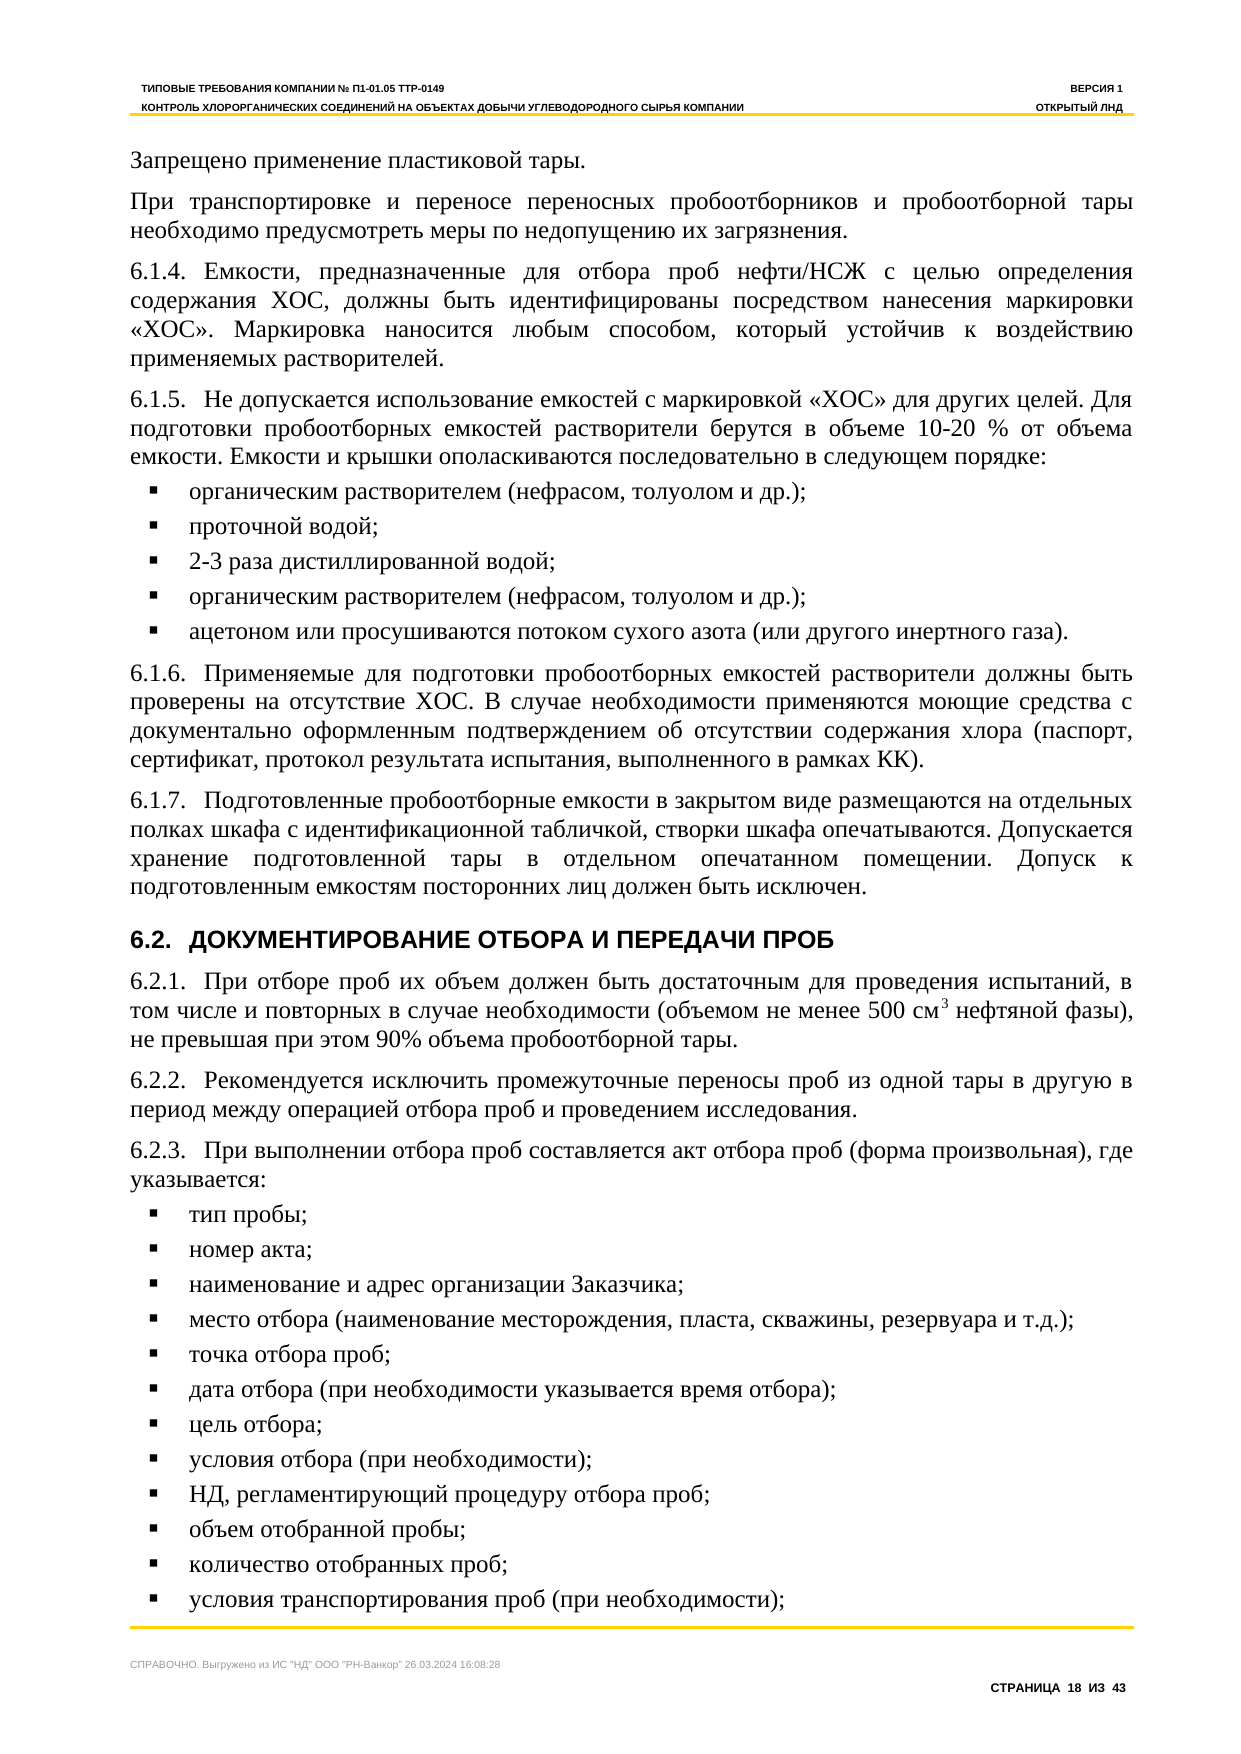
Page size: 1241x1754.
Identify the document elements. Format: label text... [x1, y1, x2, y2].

list место отбора (наименование месторождения, пласта, скважины, резервуара и т.д.); [148, 1304, 1134, 1333]
list количество отобранных проб; [148, 1549, 1134, 1578]
text При транспортировке и переносе переносных пробоотборников и пробоотборной тары необходимо предусмотреть меры по недопущению их загрязнения. [130, 186, 1134, 244]
list дата отбора (при необходимости указывается время отбора); [148, 1374, 1134, 1403]
list Не допускается использование емкостей с маркировкой «ХОС» для других целей. Для подготовки пробоотборных емкостей растворители берутся в объеме 10-20 % от объема емкости. Емкости и крышки ополаскиваются последовательно в следующем порядке: [130, 384, 1134, 470]
list органическим растворителем (нефрасом, толуолом и др.); [148, 476, 1134, 505]
list При отборе проб их объем должен быть достаточным для проведения испытаний, в том числе и повторных в случае необходимости (объемом не менее 500 см3 нефтяной фазы), не превышая при этом 90% объема пробоотборной тары. [130, 966, 1134, 1053]
list Рекомендуется исключить промежуточные переносы проб из одной тары в другую в период между операцией отбора проб и проведением исследования. [130, 1065, 1134, 1123]
text Запрещено применение пластиковой тары. [130, 145, 1134, 174]
list НД, регламентирующий процедуру отбора проб; [148, 1479, 1134, 1508]
list точка отбора проб; [148, 1339, 1134, 1368]
list условия транспортирования проб (при необходимости); [148, 1584, 1134, 1613]
list объем отобранной пробы; [148, 1514, 1134, 1543]
list органическим растворителем (нефрасом, толуолом и др.); [148, 581, 1134, 610]
list Подготовленные пробоотборные емкости в закрытом виде размещаются на отдельных полках шкафа с идентификационной табличкой, створки шкафа опечатываются. Допускается хранение подготовленной тары в отдельном опечатанном помещении. Допуск к подготовленным емкостям посторонних лиц должен быть исключен. [130, 785, 1134, 900]
list условия отбора (при необходимости); [148, 1444, 1134, 1473]
list Емкости, предназначенные для отбора проб нефти/НСЖ с целью определения содержания ХОС, должны быть идентифицированы посредством нанесения маркировки «ХОС». Маркировка наносится любым способом, который устойчив к воздействию применяемых растворителей. [130, 256, 1134, 371]
list ацетоном или просушиваются потоком сухого азота (или другого инертного газа). [148, 616, 1134, 645]
list проточной водой; [148, 511, 1134, 540]
list Применяемые для подготовки пробоотборных емкостей растворители должны быть проверены на отсутствие ХОС. В случае необходимости применяются моющие средства с документально оформленным подтверждением об отсутствии содержания хлора (паспорт, сертификат, протокол результата испытания, выполненного в рамках КК). [130, 658, 1134, 773]
list номер акта; [148, 1234, 1134, 1263]
list наименование и адрес организации Заказчика; [148, 1269, 1134, 1298]
list ДОКУМЕНТИРОВАНИЕ ОТБОРА И ПЕРЕДАЧИ ПРОБ [130, 925, 1134, 954]
list При выполнении отбора проб составляется акт отбора проб (форма произвольная), где указывается: [130, 1135, 1134, 1193]
list цель отбора; [148, 1409, 1134, 1438]
list 2-3 раза дистиллированной водой; [148, 546, 1134, 575]
list тип пробы; [148, 1199, 1134, 1228]
